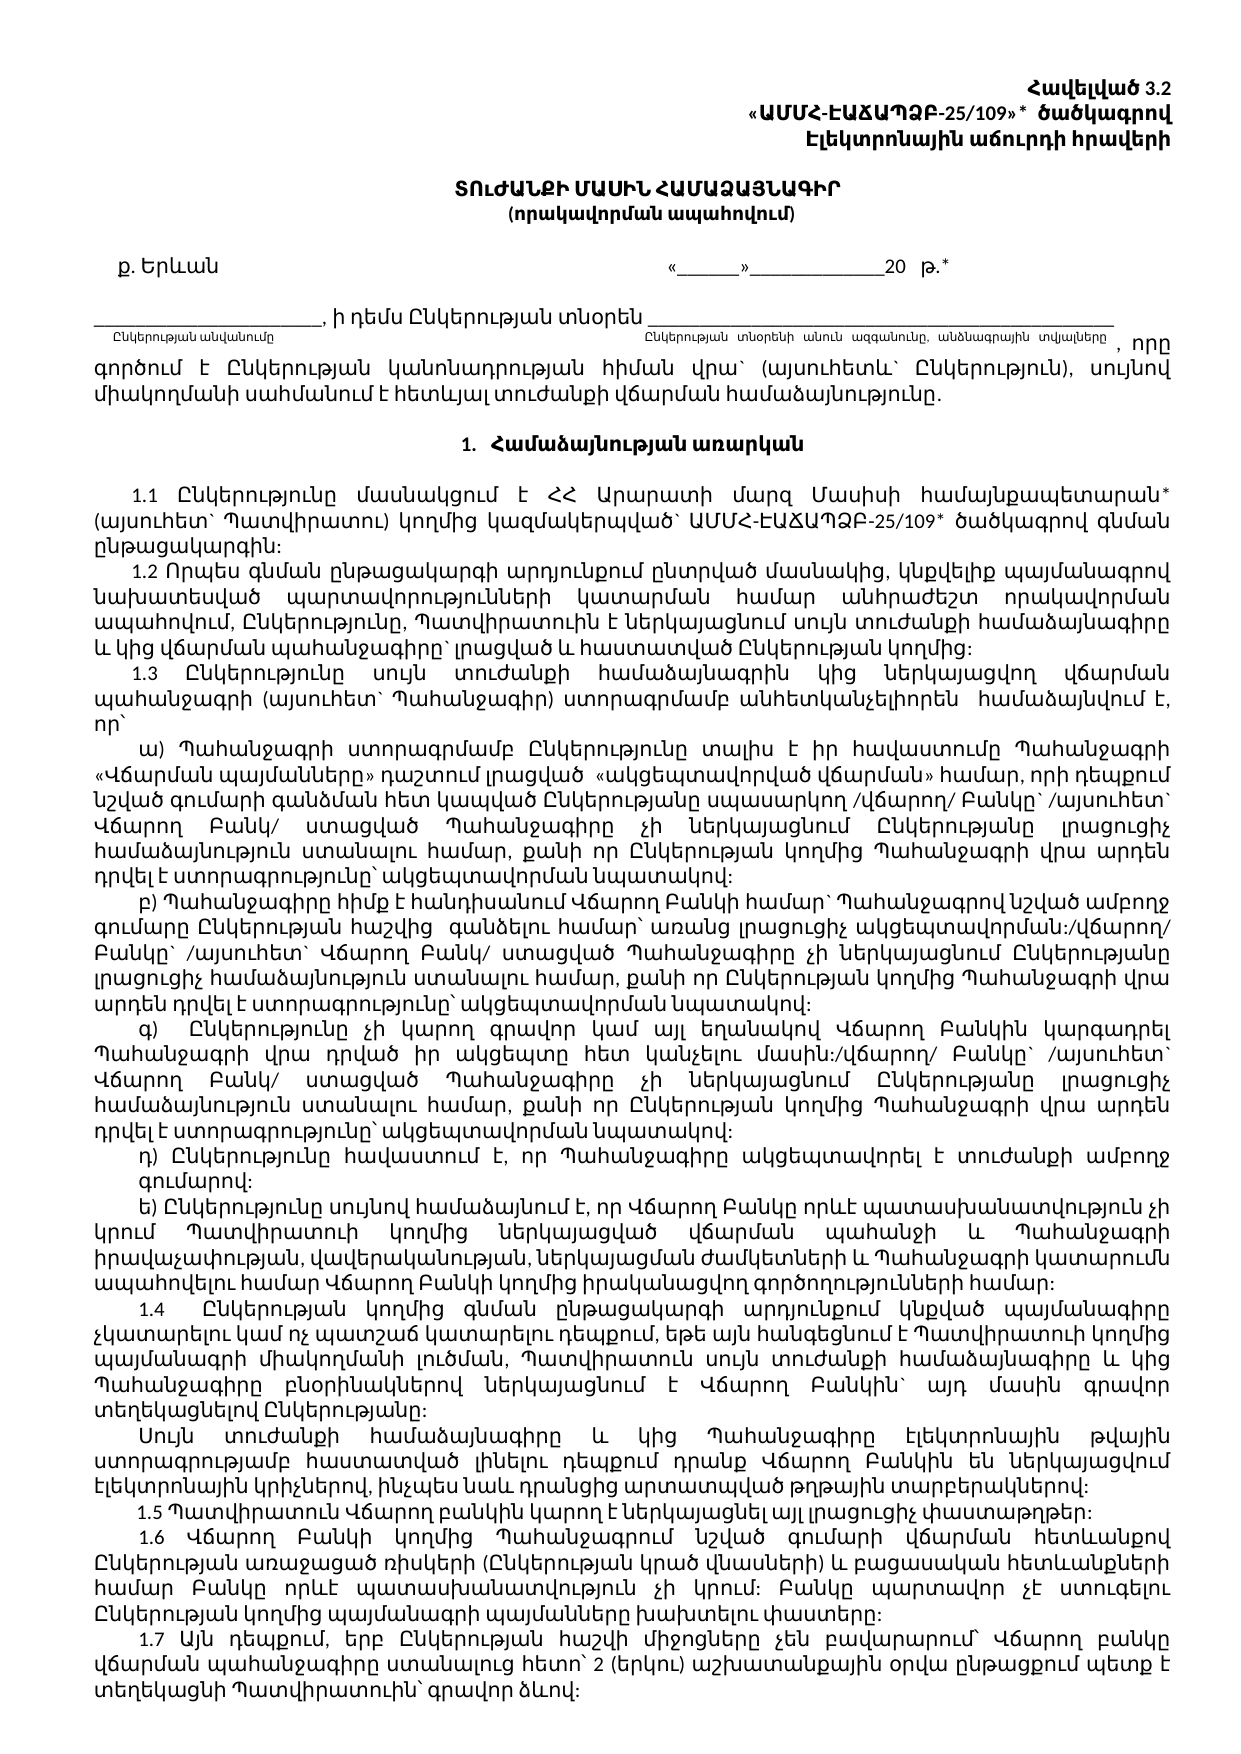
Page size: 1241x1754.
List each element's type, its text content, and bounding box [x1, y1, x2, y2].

text 1.4 Ընկերության կողմից գնման ընթացակարգի արդյունքում կնքված պայմանագիրը չկատարելու կամ ոչ պատշաճ կատարելու դեպքում, եթե այն հանգեցնում է Պատվիրատուի կողմից պայմանագրի միակողմանի լուծման, Պատվիրատուն սույն տուժանքի համաձայնագիրը և կից Պահանջագիրը բնօրինակներով ներկայացնում է Վճարող Բանկին` այդ մասին գրավոր տեղեկացնելով Ընկերությանը: [94, 1296, 1171, 1423]
text Էլեկտրոնային աճուրդի հրավերի [94, 126, 1171, 151]
text Սույն տուժանքի համաձայնագիրը և կից Պահանջագիրը էլեկտրոնային թվային ստորագրությամբ հաստատված լինելու դեպքում դրանք Վճարող Բանկին են ներկայացվում էլեկտրոնային կրիչներով, ինչպես նաև դրանցից արտատպված թղթային տարբերակներով: [94, 1423, 1171, 1499]
text 1. Համաձայնության առարկան [94, 432, 1171, 457]
text Հավելված 3.2 [94, 75, 1171, 100]
text բ) Պահանջագիրը հիմք է հանդիսանում Վճարող Բանկի համար` Պահանջագրով նշված ամբողջ գումարը Ընկերության հաշվից գանձելու համար՝ առանց լրացուցիչ ակցեպտավորման:/վճարող/ Բանկը` /այսուհետ` Վճարող Բանկ/ ստացված Պահանջագիրը չի ներկայացնում Ընկերությանը լրացուցիչ համաձայնություն ստանալու համար, քանի որ Ընկերության կողմից Պահանջագրի վրա արդեն դրվել է ստորագրությունը՝ ակցեպտավորման նպատակով: [94, 889, 1171, 1016]
text դ) Ընկերությունը հավաստում է, որ Պահանջագիրը ակցեպտավորել է տուժանքի ամբողջ գումարով: [138, 1143, 1171, 1194]
text ______________________, ի դեմս Ընկերության տնօրեն _____________________________________________ [94, 304, 1171, 330]
text «ԱՄՄՀ-ԷԱՃԱՊՁԲ-25/109»* ծածկագրով [94, 100, 1171, 126]
text Ընկերության անվանումը Ընկերության տնօրենի անուն ազգանունը, անձնագրային տվյալները , որը գործում է Ընկերության կանոնադրության հիման վրա` (այսուհետև` Ընկերություն), սույնով միակողմանի սահմանում է հետևյալ տուժանքի վճարման համաձայնությունը. [94, 330, 1171, 406]
text ՏՈւԺԱՆՔԻ ՄԱՍԻՆ ՀԱՄԱՁԱՅՆԱԳԻՐ [94, 177, 1171, 202]
text 1.1 Ընկերությունը մասնակցում է ՀՀ Արարատի մարզ Մասիսի համայնքապետարան* (այսուհետ` Պատվիրատու) կողմից կազմակերպված` ԱՄՄՀ-ԷԱՃԱՊՁԲ-25/109* ծածկագրով գնման ընթացակարգին: [94, 482, 1171, 559]
text 1.7 Այն դեպքում, երբ Ընկերության հաշվի միջոցները չեն բավարարում՝ Վճարող բանկը վճարման պահանջագիրը ստանալուց հետո՝ 2 (երկու) աշխատանքային օրվա ընթացքում պետք է տեղեկացնի Պատվիրատուին՝ գրավոր ձևով: [94, 1626, 1171, 1702]
text ա) Պահանջագրի ստորագրմամբ Ընկերությունը տալիս է իր հավաստումը Պահանջագրի «Վճարման պայմանները» դաշտում լրացված «ակցեպտավորված վճարման» համար, որի դեպքում նշված գումարի գանձման հետ կապված Ընկերությանը սպասարկող /վճարող/ Բանկը` /այսուհետ` Վճարող Բանկ/ ստացված Պահանջագիրը չի ներկայացնում Ընկերությանը լրացուցիչ համաձայնություն ստանալու համար, քանի որ Ընկերության կողմից Պահանջագրի վրա արդեն դրվել է ստորագրությունը՝ ակցեպտավորման նպատակով: [94, 737, 1171, 889]
text գ) Ընկերությունը չի կարող գրավոր կամ այլ եղանակով Վճարող Բանկին կարգադրել Պահանջագրի վրա դրված իր ակցեպտը հետ կանչելու մասին:/վճարող/ Բանկը` /այսուհետ` Վճարող Բանկ/ ստացված Պահանջագիրը չի ներկայացնում Ընկերությանը լրացուցիչ համաձայնություն ստանալու համար, քանի որ Ընկերության կողմից Պահանջագրի վրա արդեն դրվել է ստորագրությունը՝ ակցեպտավորման նպատակով: [94, 1016, 1171, 1143]
text 1.6 Վճարող Բանկի կողմից Պահանջագրում նշված գումարի վճարման հետևանքով Ընկերության առաջացած ռիսկերի (Ընկերության կրած վնասների) և բացասական հետևանքների համար Բանկը որևէ պատասխանատվություն չի կրում: Բանկը պարտավոր չէ ստուգելու Ընկերության կողմից պայմանագրի պայմանները խախտելու փաստերը: [94, 1524, 1171, 1626]
text ք. Երևան «______»_____________20 թ.* [94, 254, 1171, 279]
text ե) Ընկերությունը սույնով համաձայնում է, որ Վճարող Բանկը որևէ պատասխանատվություն չի կրում Պատվիրատուի կողմից ներկայացված վճարման պահանջի և Պահանջագրի իրավաչափության, վավերականության, ներկայացման ժամկետների և Պահանջագրի կատարումն ապահովելու համար Վճարող Բանկի կողմից իրականացվող գործողությունների համար: [94, 1194, 1171, 1296]
text 1.3 Ընկերությունը սույն տուժանքի համաձայնագրին կից ներկայացվող վճարման պահանջագրի (այսուհետ` Պահանջագիր) ստորագրմամբ անհետկանչելիորեն համաձայնվում է, որ՝ [94, 660, 1171, 737]
text (որակավորման ապահովում) [94, 202, 1171, 225]
text 1.5 Պատվիրատուն Վճարող բանկին կարող է ներկայացնել այլ լրացուցիչ փաստաթղթեր: [94, 1499, 1171, 1524]
text 1.2 Որպես գնման ընթացակարգի արդյունքում ընտրված մասնակից, կնքվելիք պայմանագրով նախատեսված պարտավորությունների կատարման համար անհրաժեշտ որակավորման ապահովում, Ընկերությունը, Պատվիրատուին է ներկայացնում սույն տուժանքի համաձայնագիրը և կից վճարման պահանջագիրը` լրացված և հաստատված Ընկերության կողմից: [94, 559, 1171, 660]
